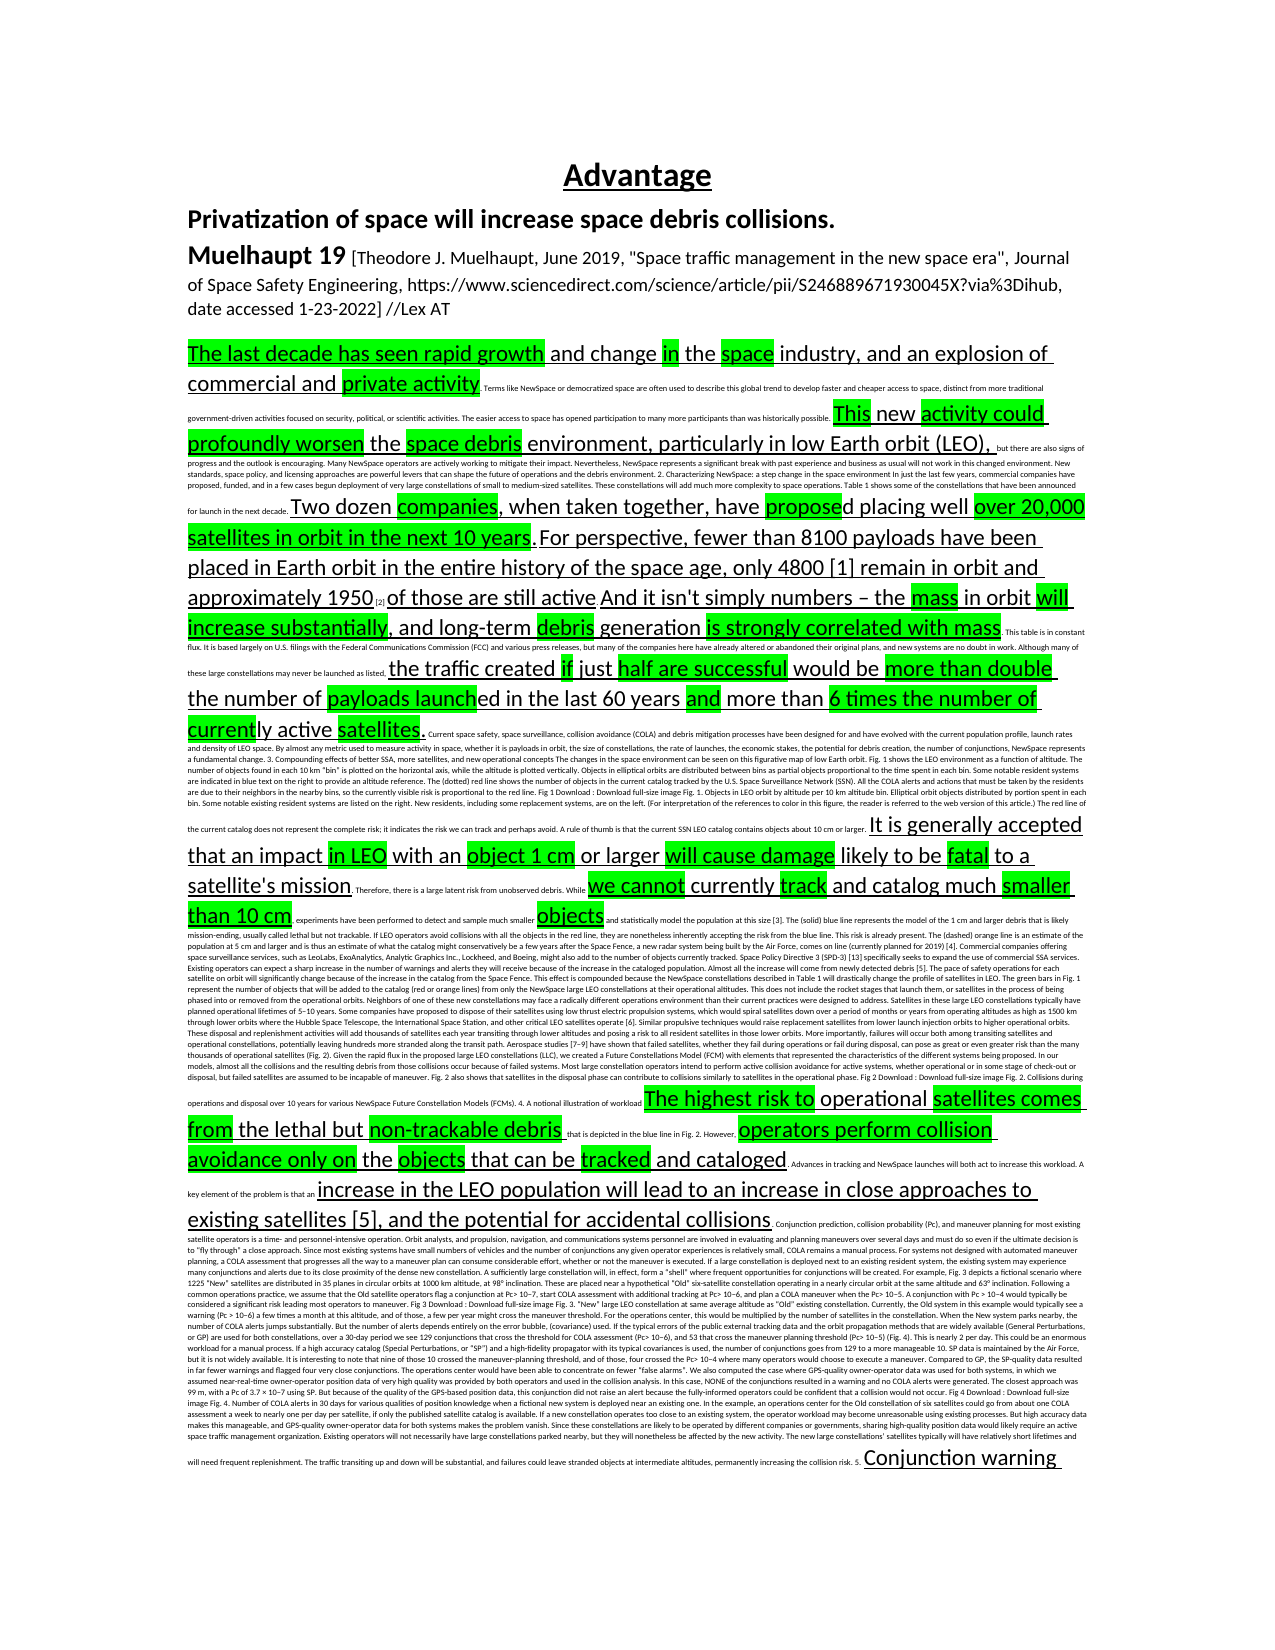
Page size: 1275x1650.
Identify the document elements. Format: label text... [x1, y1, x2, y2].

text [187, 339, 1087, 1471]
subtitle Advantage [187, 154, 1087, 195]
subtitle Privatization of space will increase space debris collisions. [187, 202, 1087, 235]
text Muelhaupt 19 [Theodore J. Muelhaupt, June 2019, "Space traffic management in the new space era", Journal of Space Safety Engineering, https://www.sciencedirect.com/science/article/pii/S246889671930045X?via%3Dihub, date accessed 1-23-2022] //Lex AT [187, 238, 1087, 320]
